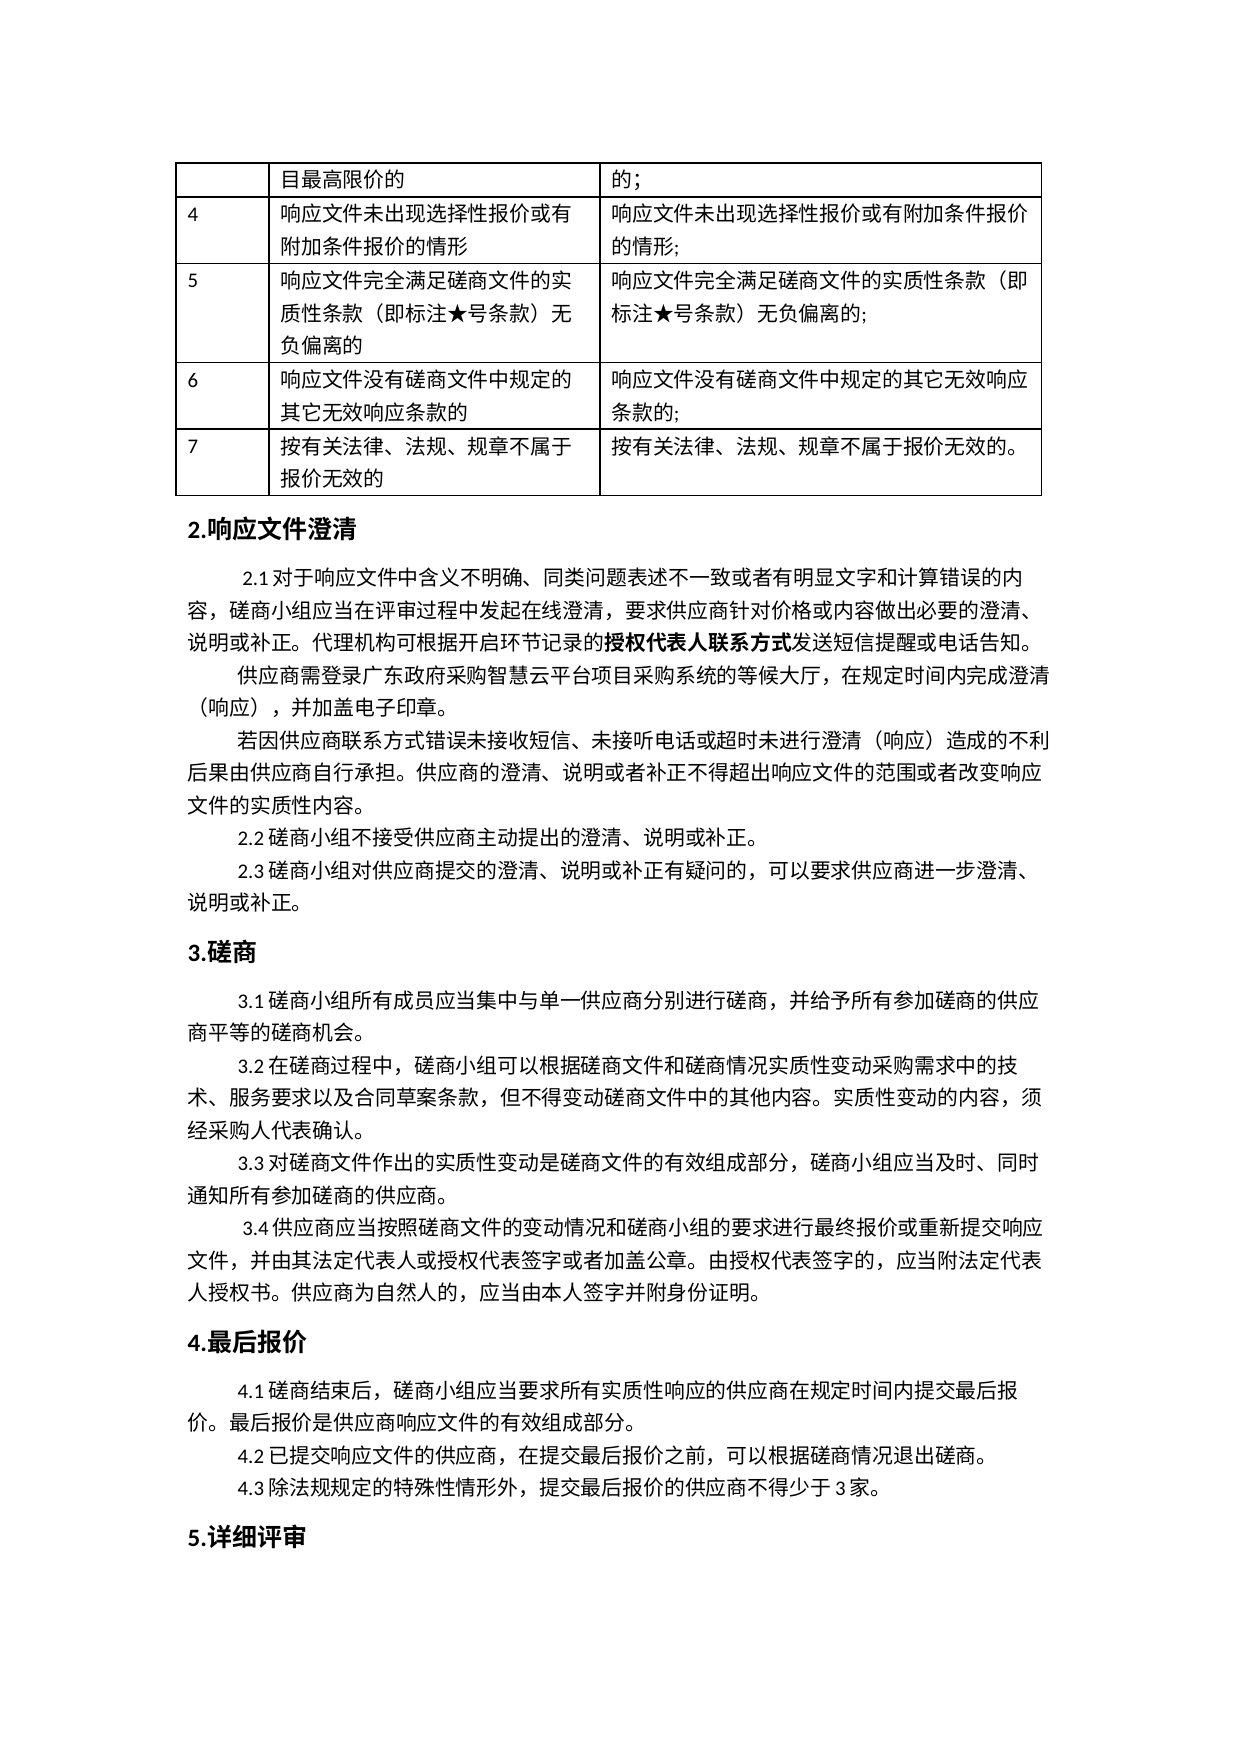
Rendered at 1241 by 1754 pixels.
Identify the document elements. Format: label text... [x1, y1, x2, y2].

text 2.3磋商小组对供应商提交的澄清、说明或补正有疑问的，可以要求供应商进一步澄清、说明或补正。 [187, 854, 1053, 919]
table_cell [601, 164, 1041, 196]
text 4.3除法规规定的特殊性情形外，提交最后报价的供应商不得少于3家。 [187, 1471, 1053, 1504]
text 供应商需登录广东政府采购智慧云平台项目采购系统的等候大厅，在规定时间内完成澄清（响应），并加盖电子印章。 [187, 659, 1053, 724]
text 2.2磋商小组不接受供应商主动提出的澄清、说明或补正。 [187, 821, 1053, 854]
table_cell 6 [177, 363, 268, 428]
table_cell 响应文件完全满足磋商文件的实质性条款（即标注★号条款）无负偏离的; [601, 264, 1041, 362]
table_cell 响应文件没有磋商文件中规定的其它无效响应条款的 [270, 363, 599, 428]
text 3.2在磋商过程中，磋商小组可以根据磋商文件和磋商情况实质性变动采购需求中的技术、服务要求以及合同草案条款，但不得变动磋商文件中的其他内容。实质性变动的内容，须经采购人代表确认。 [187, 1049, 1053, 1146]
text 5.详细评审 [187, 1504, 1053, 1569]
text 4.最后报价 [187, 1309, 1053, 1374]
table_cell 响应文件没有磋商文件中规定的其它无效响应条款的; [601, 363, 1041, 428]
table_cell 4 [177, 198, 268, 263]
text 3.4供应商应当按照磋商文件的变动情况和磋商小组的要求进行最终报价或重新提交响应文件，并由其法定代表人或授权代表签字或者加盖公章。由授权代表签字的，应当附法定代表人授权书。供应商为自然人的，应当由本人签字并附身份证明。 [187, 1211, 1053, 1309]
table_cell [270, 164, 599, 196]
text 若因供应商联系方式错误未接收短信、未接听电话或超时未进行澄清（响应）造成的不利后果由供应商自行承担。供应商的澄清、说明或者补正不得超出响应文件的范围或者改变响应文件的实质性内容。 [187, 724, 1053, 821]
text 4.1磋商结束后，磋商小组应当要求所有实质性响应的供应商在规定时间内提交最后报价。最后报价是供应商响应文件的有效组成部分。 [187, 1374, 1053, 1439]
table_cell 响应文件完全满足磋商文件的实质性条款（即标注★号条款）无负偏离的 [270, 264, 599, 362]
table_cell 按有关法律、法规、规章不属于报价无效的。 [601, 430, 1041, 495]
table_cell 响应文件未出现选择性报价或有附加条件报价的情形; [601, 198, 1041, 263]
table_cell 7 [177, 430, 268, 495]
table_cell 响应文件未出现选择性报价或有附加条件报价的情形 [270, 198, 599, 263]
text 4.2已提交响应文件的供应商，在提交最后报价之前，可以根据磋商情况退出磋商。 [187, 1439, 1053, 1471]
text 3.磋商 [187, 919, 1053, 984]
table_cell 5 [177, 264, 268, 362]
text 2.响应文件澄清 [187, 496, 1053, 561]
text 3.3对磋商文件作出的实质性变动是磋商文件的有效组成部分，磋商小组应当及时、同时通知所有参加磋商的供应商。 [187, 1146, 1053, 1211]
table_cell 3 [177, 164, 268, 196]
table_cell 按有关法律、法规、规章不属于报价无效的 [270, 430, 599, 495]
text 3.1磋商小组所有成员应当集中与单一供应商分别进行磋商，并给予所有参加磋商的供应商平等的磋商机会。 [187, 984, 1053, 1049]
text 2.1对于响应文件中含义不明确、同类问题表述不一致或者有明显文字和计算错误的内容，磋商小组应当在评审过程中发起在线澄清，要求供应商针对价格或内容做出必要的澄清、说明或补正。代理机构可根据开启环节记录的授权代表人联系方式发送短信提醒或电话告知。 [187, 561, 1053, 659]
